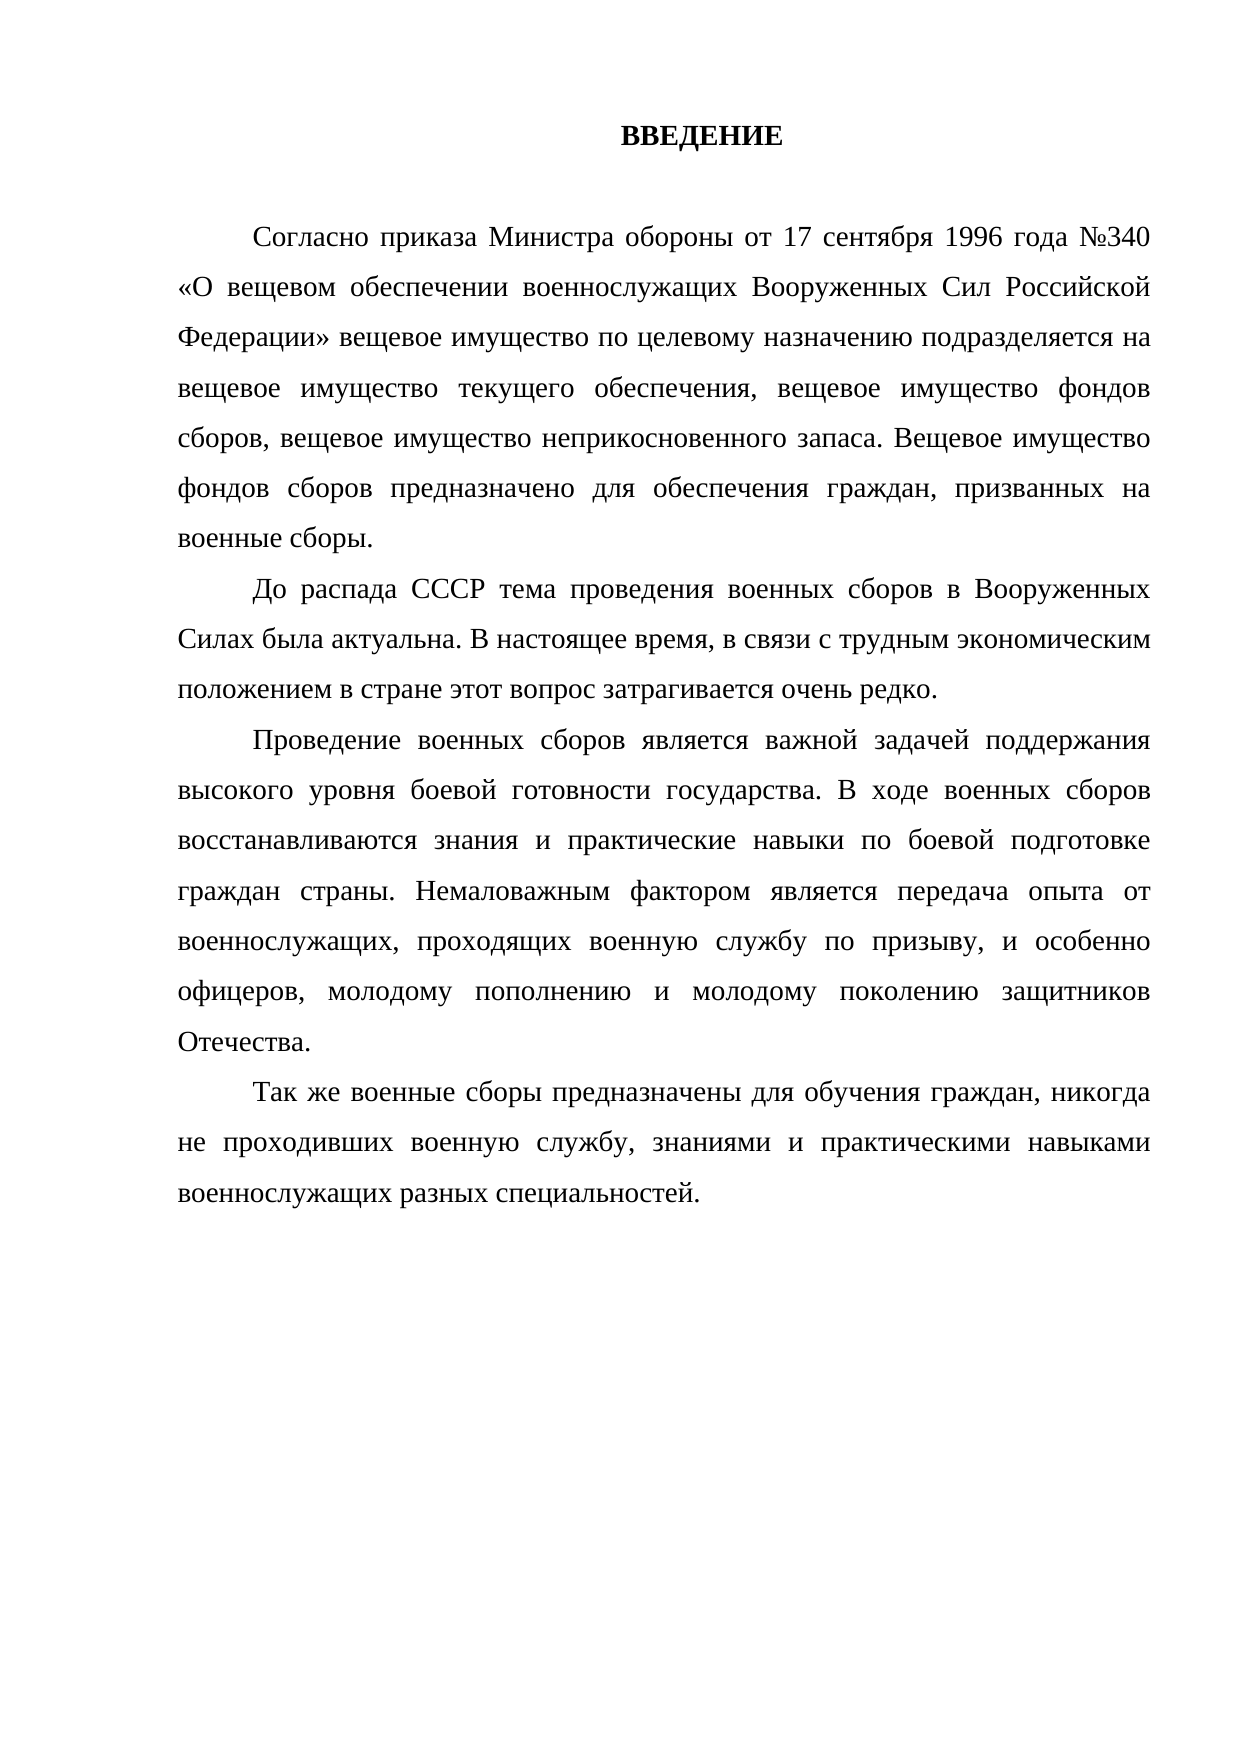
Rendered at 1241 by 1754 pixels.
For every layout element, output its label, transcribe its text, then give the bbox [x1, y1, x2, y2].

text ВВЕДЕНИЕ [177, 118, 1152, 152]
text Так же военные сборы предназначены для обучения граждан, никогда не проходивших военную службу, знаниями и практическими навыками военнослужащих разных специальностей. [177, 1074, 1152, 1208]
text До распада СССР тема проведения военных сборов в Вооруженных Силах была актуальна. В настоящее время, в связи с трудным экономическим положением в стране этот вопрос затрагивается очень редко. [177, 571, 1152, 705]
text Согласно приказа Министра обороны от 17 сентября 1996 года №340 «О вещевом обеспечении военнослужащих Вооруженных Сил Российской Федерации» вещевое имущество по целевому назначению подразделяется на вещевое имущество текущего обеспечения, вещевое имущество фондов сборов, вещевое имущество неприкосновенного запаса. Вещевое имущество фондов сборов предназначено для обеспечения граждан, призванных на военные сборы. [177, 219, 1152, 554]
text Проведение военных сборов является важной задачей поддержания высокого уровня боевой готовности государства. В ходе военных сборов восстанавливаются знания и практические навыки по боевой подготовке граждан страны. Немаловажным фактором является передача опыта от военнослужащих, проходящих военную службу по призыву, и особенно офицеров, молодому пополнению и молодому поколению защитников Отечества. [177, 722, 1152, 1057]
